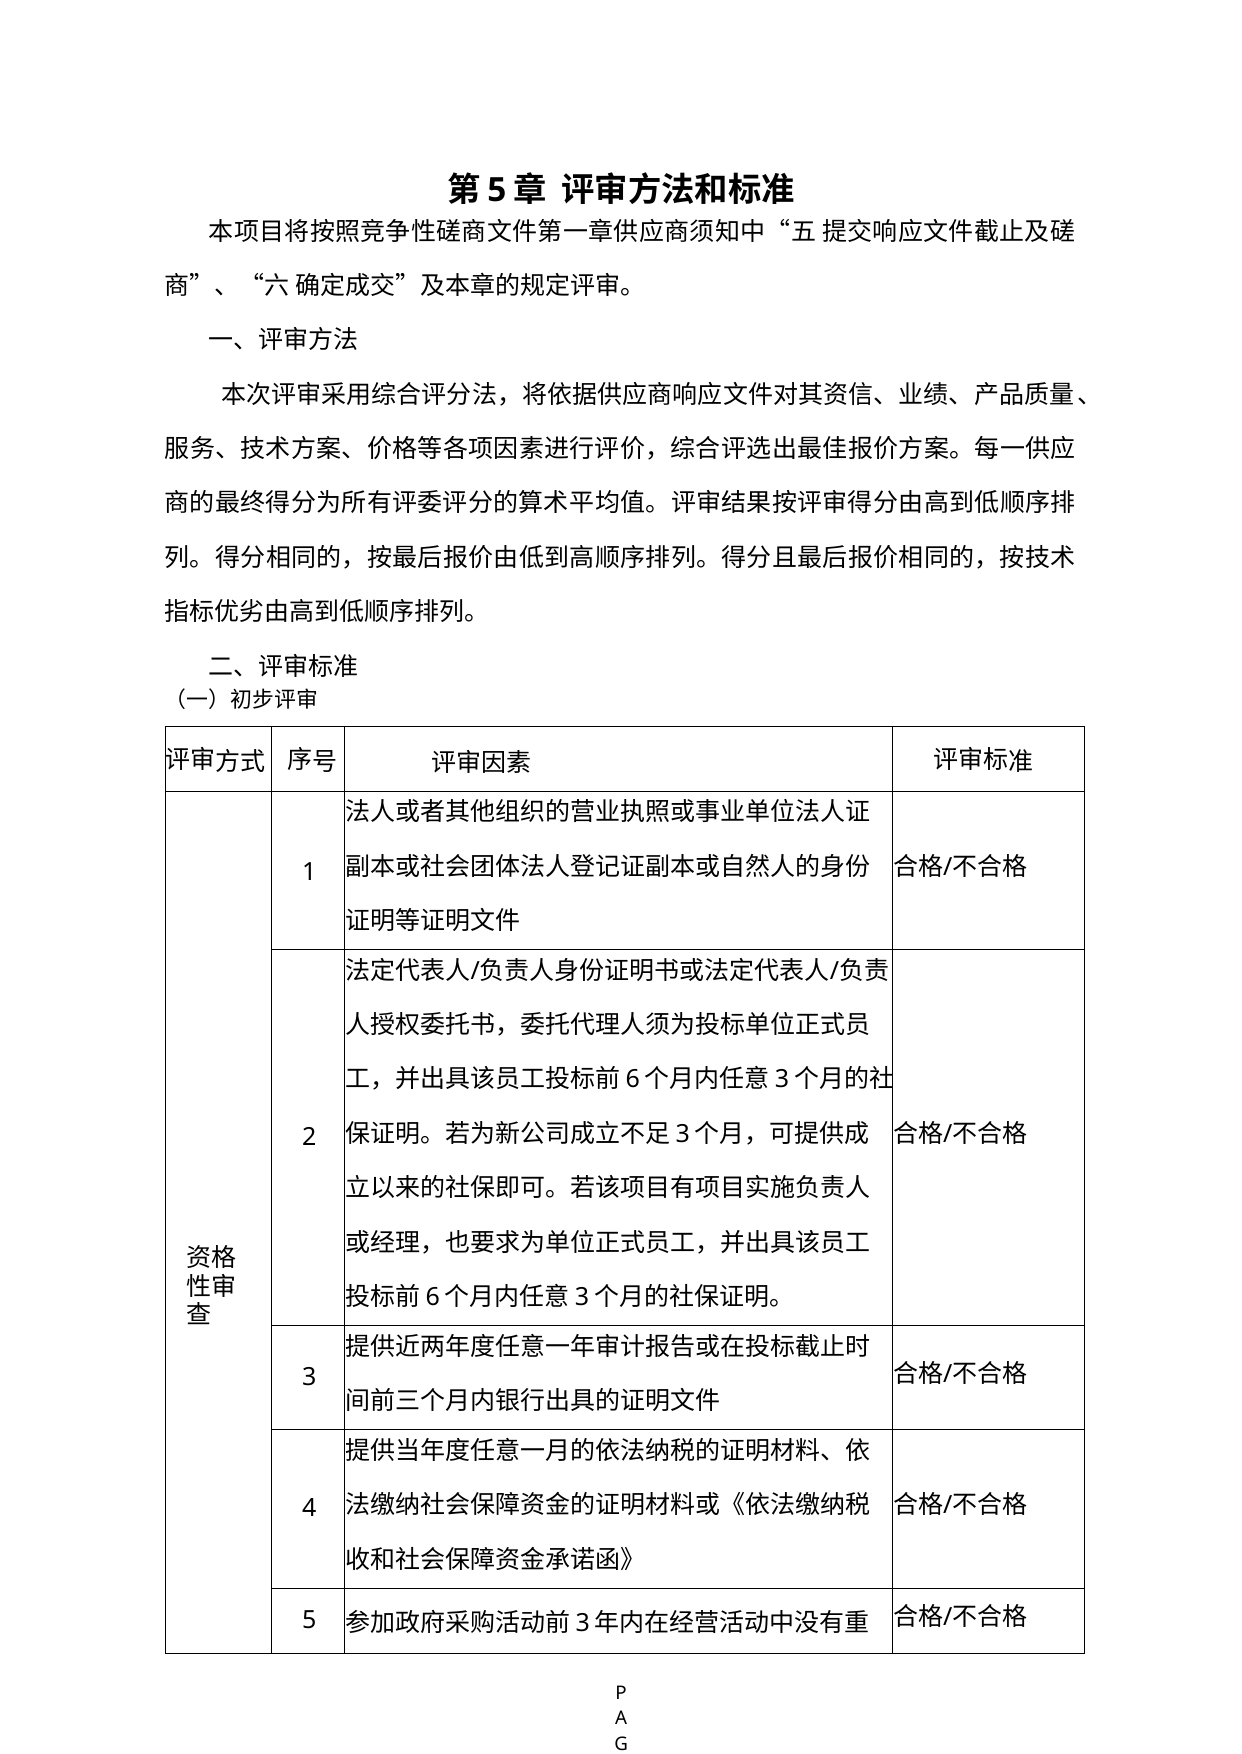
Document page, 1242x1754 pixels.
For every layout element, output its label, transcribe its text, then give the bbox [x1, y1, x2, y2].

table_cell 合格/不合格 [893, 1430, 1084, 1588]
table_header 评审因素 [345, 727, 892, 791]
table_cell 提供当年度任意一月的依法纳税的证明材料、依法缴纳社会保障资金的证明材料或《依法缴纳税收和社会保障资金承诺函》 [345, 1430, 892, 1588]
text （一）初步评审 [164, 682, 1077, 714]
table_cell 法人或者其他组织的营业执照或事业单位法人证副本或社会团体法人登记证副本或自然人的身份证明等证明文件 [345, 792, 892, 949]
table_cell 5 [272, 1589, 344, 1652]
table_cell 资格性审查 [166, 792, 271, 1652]
table_cell 法定代表人/负责人身份证明书或法定代表人/负责人授权委托书，委托代理人须为投标单位正式员工，并出具该员工投标前6个月内任意3个月的社保证明。若为新公司成立不足3个月，可提供成立以来的社保即可。若该项目有项目实施负责人或经理，也要求为单位正式员工，并出具该员工投标前6个月内任意3个月的社保证明。 [345, 950, 892, 1325]
table_cell 2 [272, 950, 344, 1325]
table_header 评审标准 [893, 727, 1084, 791]
text 本次评审采用综合评分法，将依据供应商响应文件对其资信、业绩、产品质量、服务、技术方案、价格等各项因素进行评价，综合评选出最佳报价方案。每一供应商的最终得分为所有评委评分的算术平均值。评审结果按评审得分由高到低顺序排列。得分相同的，按最后报价由低到高顺序排列。得分且最后报价相同的，按技术指标优劣由高到低顺序排列。 [164, 374, 1077, 628]
table_cell 合格/不合格 [893, 950, 1084, 1325]
text 二、评审标准 [164, 646, 1077, 682]
table_cell 合格/不合格 [893, 792, 1084, 949]
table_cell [345, 1589, 892, 1652]
table_cell 合格/不合格 [893, 1589, 1084, 1652]
subtitle 第5章 评审方法和标准 [164, 162, 1077, 211]
table_cell 1 [272, 792, 344, 949]
table_header 评审方式 [166, 727, 271, 791]
table_header 序号 [272, 727, 344, 791]
table_cell 提供近两年度任意一年审计报告或在投标截止时间前三个月内银行出具的证明文件 [345, 1326, 892, 1429]
text 本项目将按照竞争性磋商文件第一章供应商须知中“五 提交响应文件截止及磋商”、“六 确定成交”及本章的规定评审。 [164, 211, 1077, 302]
table_cell 4 [272, 1430, 344, 1588]
table_cell 合格/不合格 [893, 1326, 1084, 1429]
table_cell 3 [272, 1326, 344, 1429]
text 一、评审方法 [164, 320, 1077, 356]
